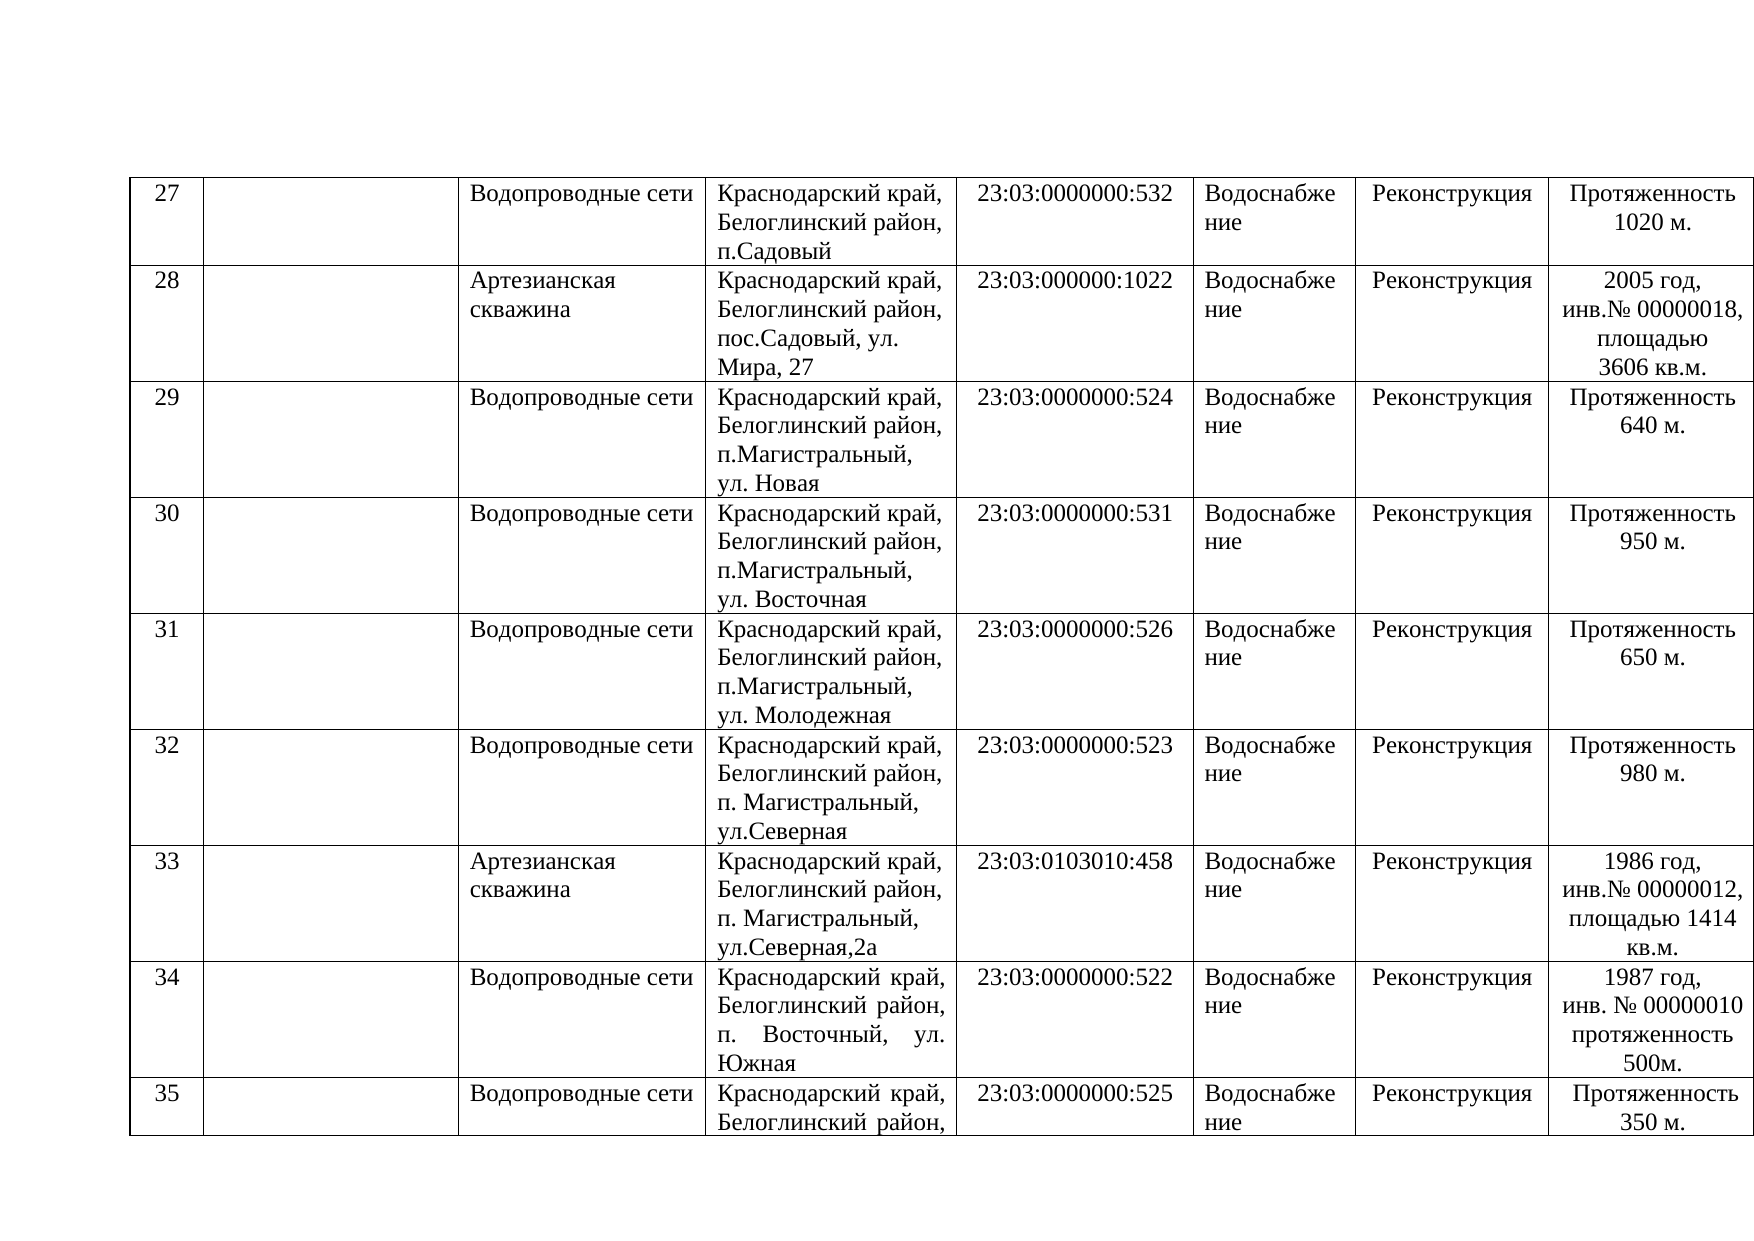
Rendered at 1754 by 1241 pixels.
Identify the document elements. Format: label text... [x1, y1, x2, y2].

table_cell Реконструкция [1356, 178, 1548, 264]
table_cell Протяженность 650 м. [1549, 614, 1753, 729]
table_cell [1549, 962, 1753, 1077]
table_cell Водопроводные сети [459, 962, 705, 1077]
table_cell Реконструкция [1356, 730, 1548, 845]
table_cell [204, 498, 458, 613]
table_cell Краснодарский край, Белоглинский район, пос.Садовый, ул. Мира, 27 [706, 266, 956, 381]
table_cell Протяженность 980 м. [1549, 730, 1753, 845]
table_cell Реконструкция [1356, 962, 1548, 1077]
table_cell Краснодарский край, Белоглинский район, п.Магистральный, ул. Молодежная [706, 614, 956, 729]
table_cell [204, 266, 458, 381]
table_cell Водопроводные сети [459, 382, 705, 497]
table_cell Водоснабжение [1194, 962, 1355, 1077]
table_cell 34 [131, 962, 203, 1077]
table_cell 29 [131, 382, 203, 497]
table_cell Протяженность 640 м. [1549, 382, 1753, 497]
table_cell 30 [131, 498, 203, 613]
table_cell 23:03:0000000:523 [957, 730, 1193, 845]
table_cell Водопроводные сети [459, 1078, 705, 1135]
table_cell Водоснабжение [1194, 382, 1355, 497]
table_cell [204, 178, 458, 264]
table_cell 1986 год, инв.№ 00000012, площадью 1414 кв.м. [1549, 846, 1753, 961]
table_cell Водоснабжение [1194, 730, 1355, 845]
table_cell 23:03:000000:1022 [957, 266, 1193, 381]
table_cell 27 [131, 178, 203, 264]
table_cell Водоснабжение [1194, 266, 1355, 381]
table_cell Краснодарский край, Белоглинский район, п. Восточный, ул. Южная [706, 962, 956, 1077]
table_cell Водоснабжение [1194, 178, 1355, 264]
table_cell 28 [131, 266, 203, 381]
table_cell [204, 1078, 458, 1135]
table_cell [204, 730, 458, 845]
table_cell Реконструкция [1356, 846, 1548, 961]
table_cell [204, 614, 458, 729]
table_cell 31 [131, 614, 203, 729]
table_cell 23:03:0000000:531 [957, 498, 1193, 613]
table_cell Реконструкция [1356, 614, 1548, 729]
table_cell 23:03:0000000:525 [957, 1078, 1193, 1135]
table_cell Краснодарский край, Белоглинский район, п. Магистральный, ул.Северная,2а [706, 846, 956, 961]
table_cell Протяженность 1020 м. [1549, 178, 1753, 264]
table_cell Протяженность 950 м. [1549, 498, 1753, 613]
table_cell 32 [131, 730, 203, 845]
table_cell 23:03:0000000:532 [957, 178, 1193, 264]
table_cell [706, 1078, 956, 1135]
table_cell 33 [131, 846, 203, 961]
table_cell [1549, 1078, 1753, 1135]
table_cell 23:03:0000000:522 [957, 962, 1193, 1077]
table_cell Краснодарский край, Белоглинский район, п. Магистральный, ул.Северная [706, 730, 956, 845]
table_cell 2005 год, инв.№ 00000018, площадью 3606 кв.м. [1549, 266, 1753, 381]
table_cell Краснодарский край, Белоглинский район, п.Магистральный, ул. Восточная [706, 498, 956, 613]
table_cell 35 [131, 1078, 203, 1135]
table_cell Артезианская скважина [459, 846, 705, 961]
table_cell Водопроводные сети [459, 178, 705, 264]
table_cell [204, 382, 458, 497]
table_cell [706, 178, 956, 264]
table_cell Краснодарский край, Белоглинский район, п.Магистральный, ул. Новая [706, 382, 956, 497]
table_cell Водоснабжение [1194, 498, 1355, 613]
table_cell Водопроводные сети [459, 498, 705, 613]
table_cell Водопроводные сети [459, 730, 705, 845]
table_cell 23:03:0103010:458 [957, 846, 1193, 961]
table_cell Водопроводные сети [459, 614, 705, 729]
table_cell Реконструкция [1356, 1078, 1548, 1135]
table_cell 23:03:0000000:526 [957, 614, 1193, 729]
table_cell 23:03:0000000:524 [957, 382, 1193, 497]
table_cell Реконструкция [1356, 498, 1548, 613]
table_cell Водоснабжение [1194, 846, 1355, 961]
table_cell Артезианская скважина [459, 266, 705, 381]
table_cell Реконструкция [1356, 382, 1548, 497]
table_cell [204, 846, 458, 961]
table_cell [204, 962, 458, 1077]
table_cell Реконструкция [1356, 266, 1548, 381]
table_cell Водоснабжение [1194, 614, 1355, 729]
table_cell Водоснабжение [1194, 1078, 1355, 1135]
